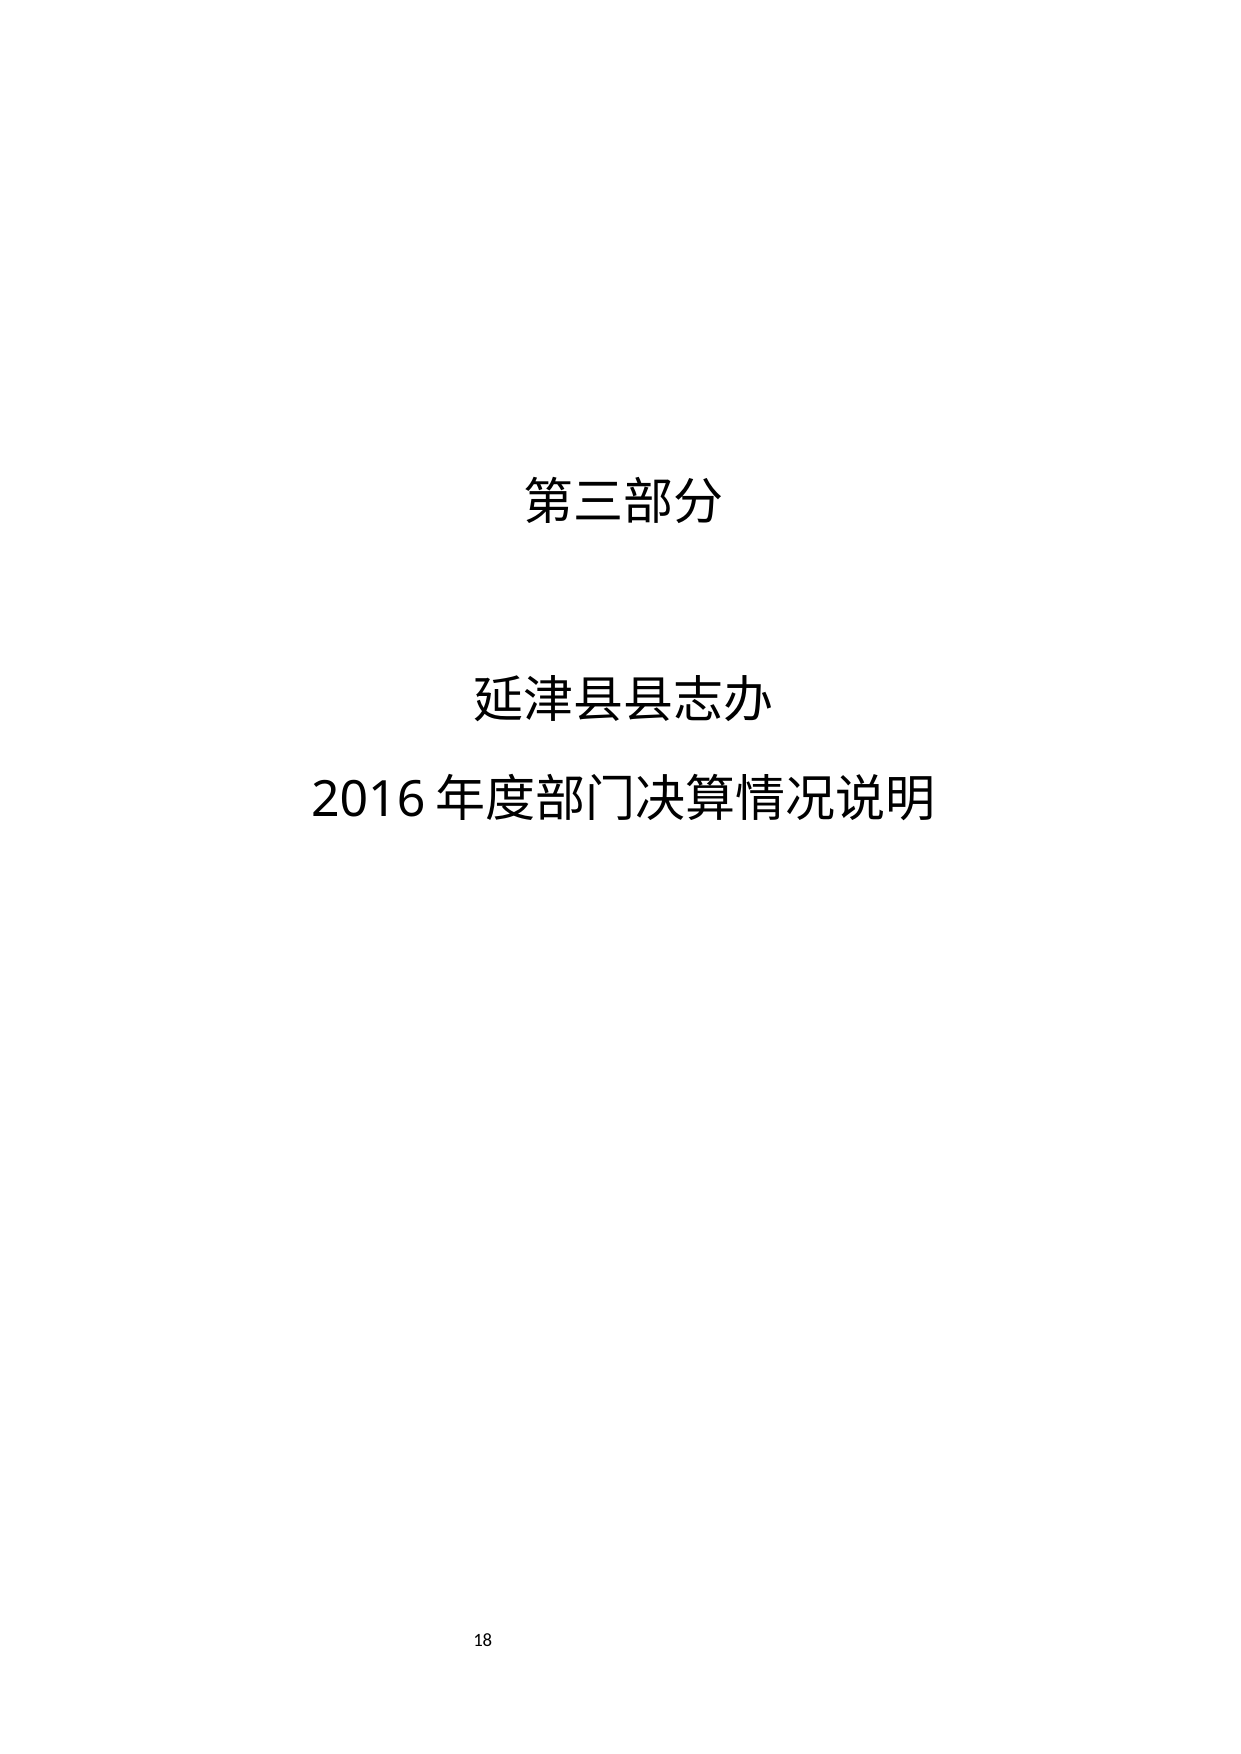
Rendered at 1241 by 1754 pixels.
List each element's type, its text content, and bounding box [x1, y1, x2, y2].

text 2016年度部门决算情况说明 [165, 745, 1081, 844]
text 第三部分 [165, 448, 1081, 547]
text 延津县县志办 [165, 646, 1081, 745]
